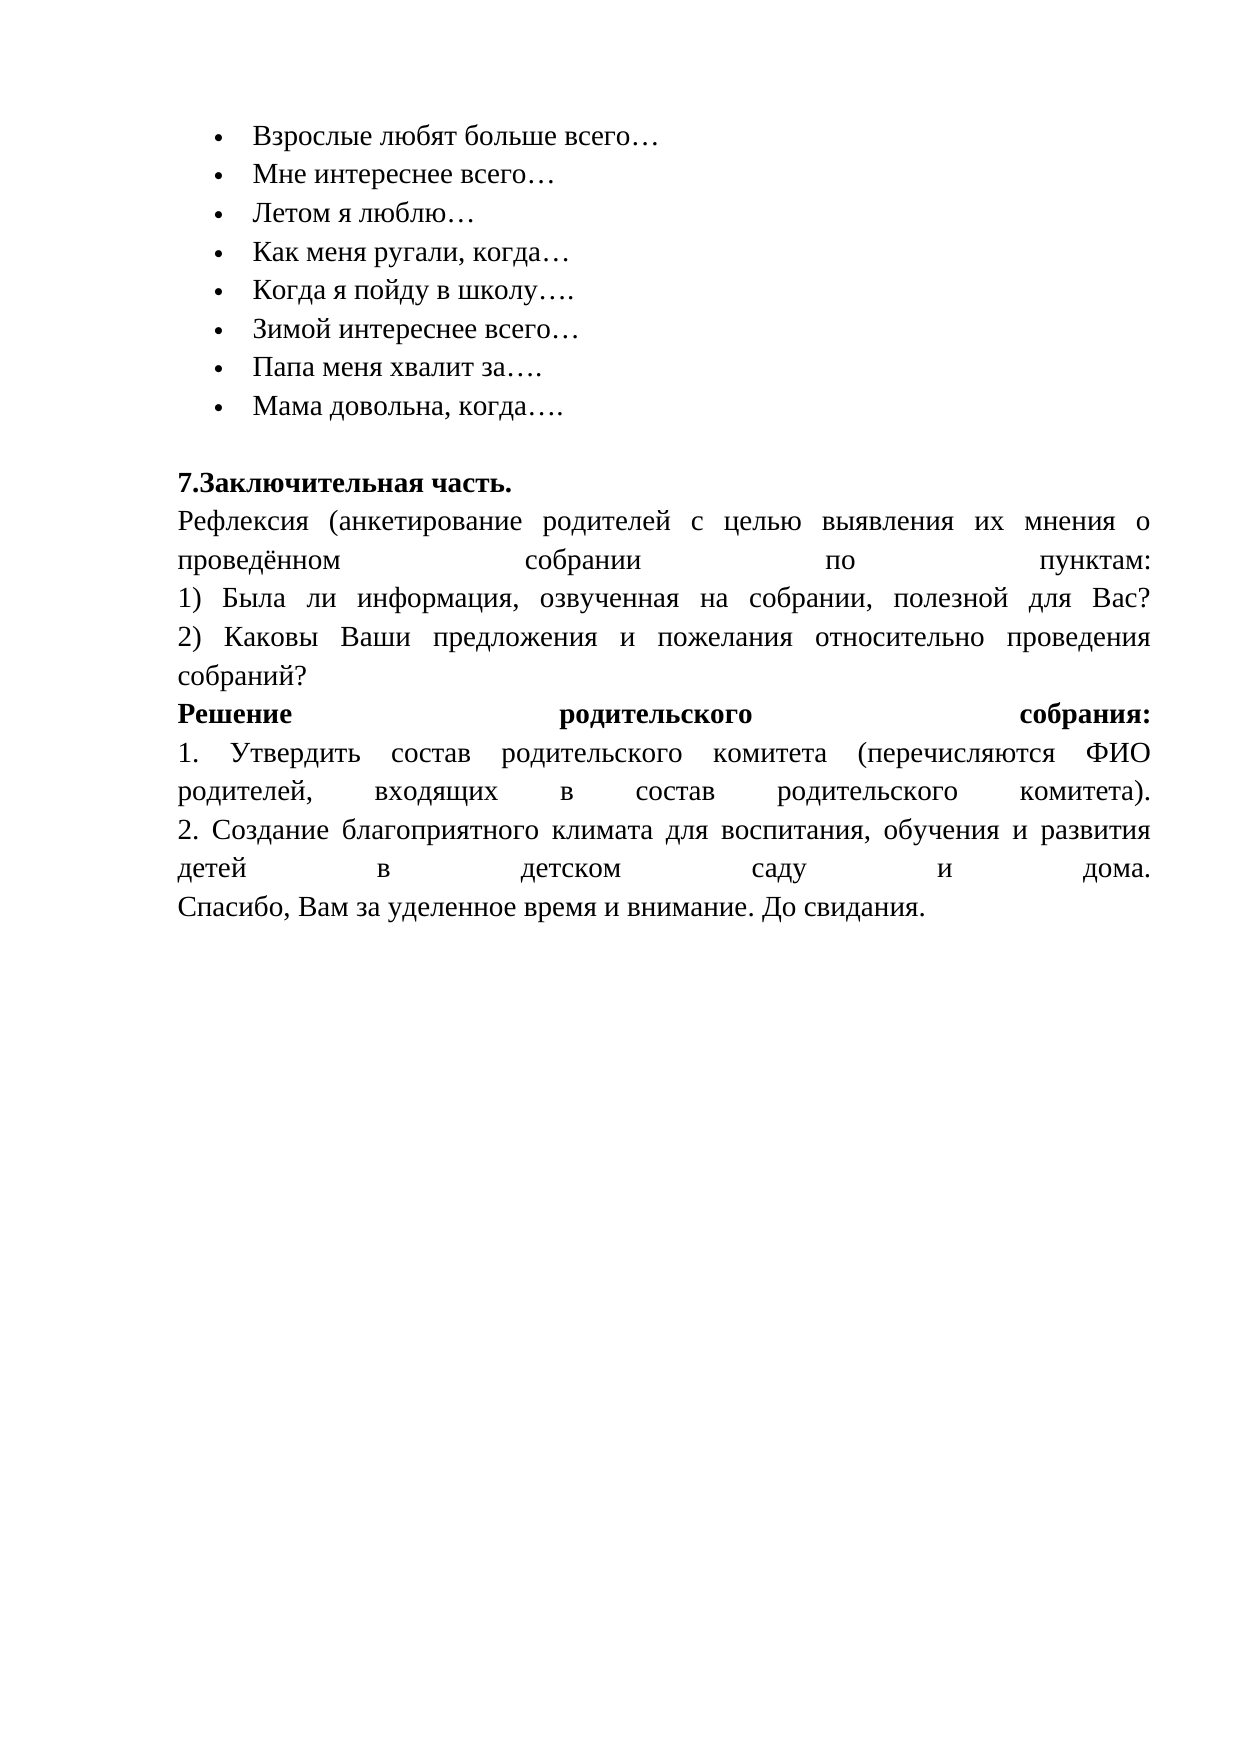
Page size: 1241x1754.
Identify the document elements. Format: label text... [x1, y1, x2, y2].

list Взрослые любят больше всего… [215, 118, 1152, 152]
list Папа меня хвалит за…. [215, 349, 1152, 383]
list Зимой интереснее всего… [215, 311, 1152, 344]
list Когда я пойду в школу…. [215, 272, 1152, 306]
list Мама довольна, когда…. [215, 388, 1152, 421]
text 7.Заключительная часть. [177, 465, 1152, 498]
list Мне интереснее всего… [215, 157, 1152, 190]
text Рефлексия (анкетирование родителей с целью выявления их мнения о проведённом собрании по пунктам: 1) Была ли информация, озвученная на собрании, полезной для Вас? 2) Каковы Ваши предложения и пожелания относительно проведения собраний? Решение родительского собрания: 1. Утвердить состав родительского комитета (перечисляются ФИО родителей, входящих в состав родительского комитета). 2. Создание благоприятного климата для воспитания, обучения и развития детей в детском саду и дома. Спасибо, Вам за уделенное время и внимание. До свидания. [177, 503, 1152, 922]
list Летом я люблю… [215, 195, 1152, 229]
list Как меня ругали, когда… [215, 234, 1152, 267]
